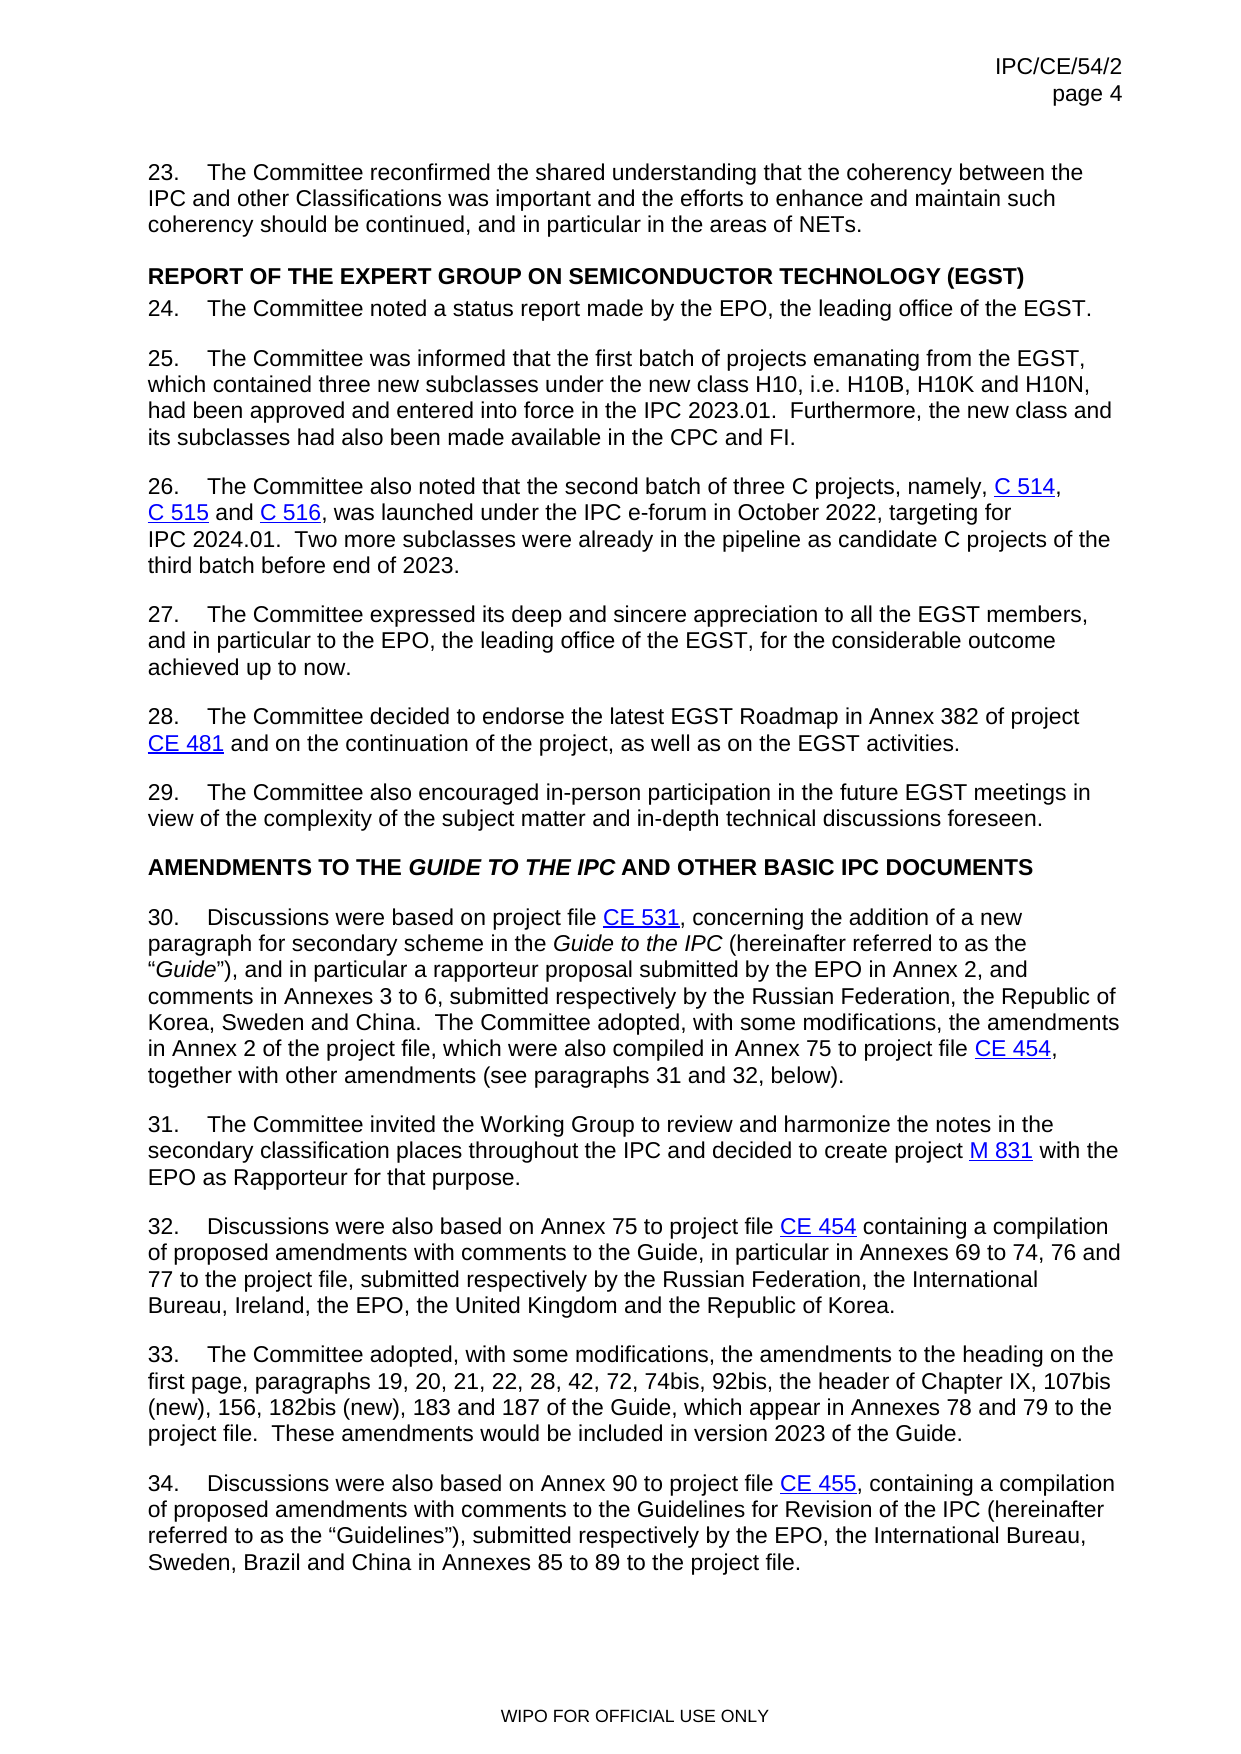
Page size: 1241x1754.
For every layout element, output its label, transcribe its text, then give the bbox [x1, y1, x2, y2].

text The Committee adopted, with some modifications, the amendments to the heading on the first page, paragraphs 19, 20, 21, 22, 28, 42, 72, 74bis, 92bis, the header of Chapter IX, 107bis (new), 156, 182bis (new), 183 and 187 of the Guide, which appear in Annexes 78 and 79 to the project file. These amendments would be included in version 2023 of the Guide. [148, 1341, 1122, 1447]
subtitle Report of the Expert Group on Semiconductor Technology (EGST) [148, 263, 1122, 289]
text The Committee was informed that the first batch of projects emanating from the EGST, which contained three new subclasses under the new class H10, i.e. H10B, H10K and H10N, had been approved and entered into force in the IPC 2023.01. Furthermore, the new class and its subclasses had also been made available in the CPC and FI. [148, 344, 1122, 450]
text Discussions were based on project file CE 531, concerning the addition of a new paragraph for secondary scheme in the Guide to the IPC (hereinafter referred to as the “Guide”), and in particular a rapporteur proposal submitted by the EPO in Annex 2, and comments in Annexes 3 to 6, submitted respectively by the Russian Federation, the Republic of Korea, Sweden and China. The Committee adopted, with some modifications, the amendments in Annex 2 of the project file, which were also compiled in Annex 75 to project file CE 454, together with other amendments (see paragraphs 31 and 32, below). [148, 904, 1122, 1088]
text Discussions were also based on Annex 90 to project file CE 455, containing a compilation of proposed amendments with comments to the Guidelines for Revision of the IPC (hereinafter referred to as the “Guidelines”), submitted respectively by the EPO, the International Bureau, Sweden, Brazil and China in Annexes 85 to 89 to the project file. [148, 1470, 1122, 1575]
text The Committee expressed its deep and sincere appreciation to all the EGST members, and in particular to the EPO, the leading office of the EGST, for the considerable outcome achieved up to now. [148, 601, 1122, 680]
list Amendments to the Guide to the IPC and other basic IPC documents [148, 854, 1122, 881]
text The Committee also noted that the second batch of three C projects, namely, C 514, C 515 and C 516, was launched under the IPC e-forum in October 2022, targeting for IPC 2024.01. Two more subclasses were already in the pipeline as candidate C projects of the third batch before end of 2023. [148, 473, 1122, 578]
text The Committee reconfirmed the shared understanding that the coherency between the IPC and other Classifications was important and the efforts to enhance and maintain such coherency should be continued, and in particular in the areas of NETs. [148, 158, 1122, 238]
text Discussions were also based on Annex 75 to project file CE 454 containing a compilation of proposed amendments with comments to the Guide, in particular in Annexes 69 to 74, 76 and 77 to the project file, submitted respectively by the Russian Federation, the International Bureau, Ireland, the EPO, the United Kingdom and the Republic of Korea. [148, 1213, 1122, 1318]
text The Committee noted a status report made by the EPO, the leading office of the EGST. [148, 295, 1122, 322]
text The Committee decided to endorse the latest EGST Roadmap in Annex 382 of project CE 481 and on the continuation of the project, as well as on the EGST activities. [148, 703, 1122, 756]
text The Committee invited the Working Group to review and harmonize the notes in the secondary classification places throughout the IPC and decided to create project M 831 with the EPO as Rapporteur for that purpose. [148, 1111, 1122, 1190]
text The Committee also encouraged in-person participation in the future EGST meetings in view of the complexity of the subject matter and in-depth technical discussions foreseen. [148, 779, 1122, 831]
